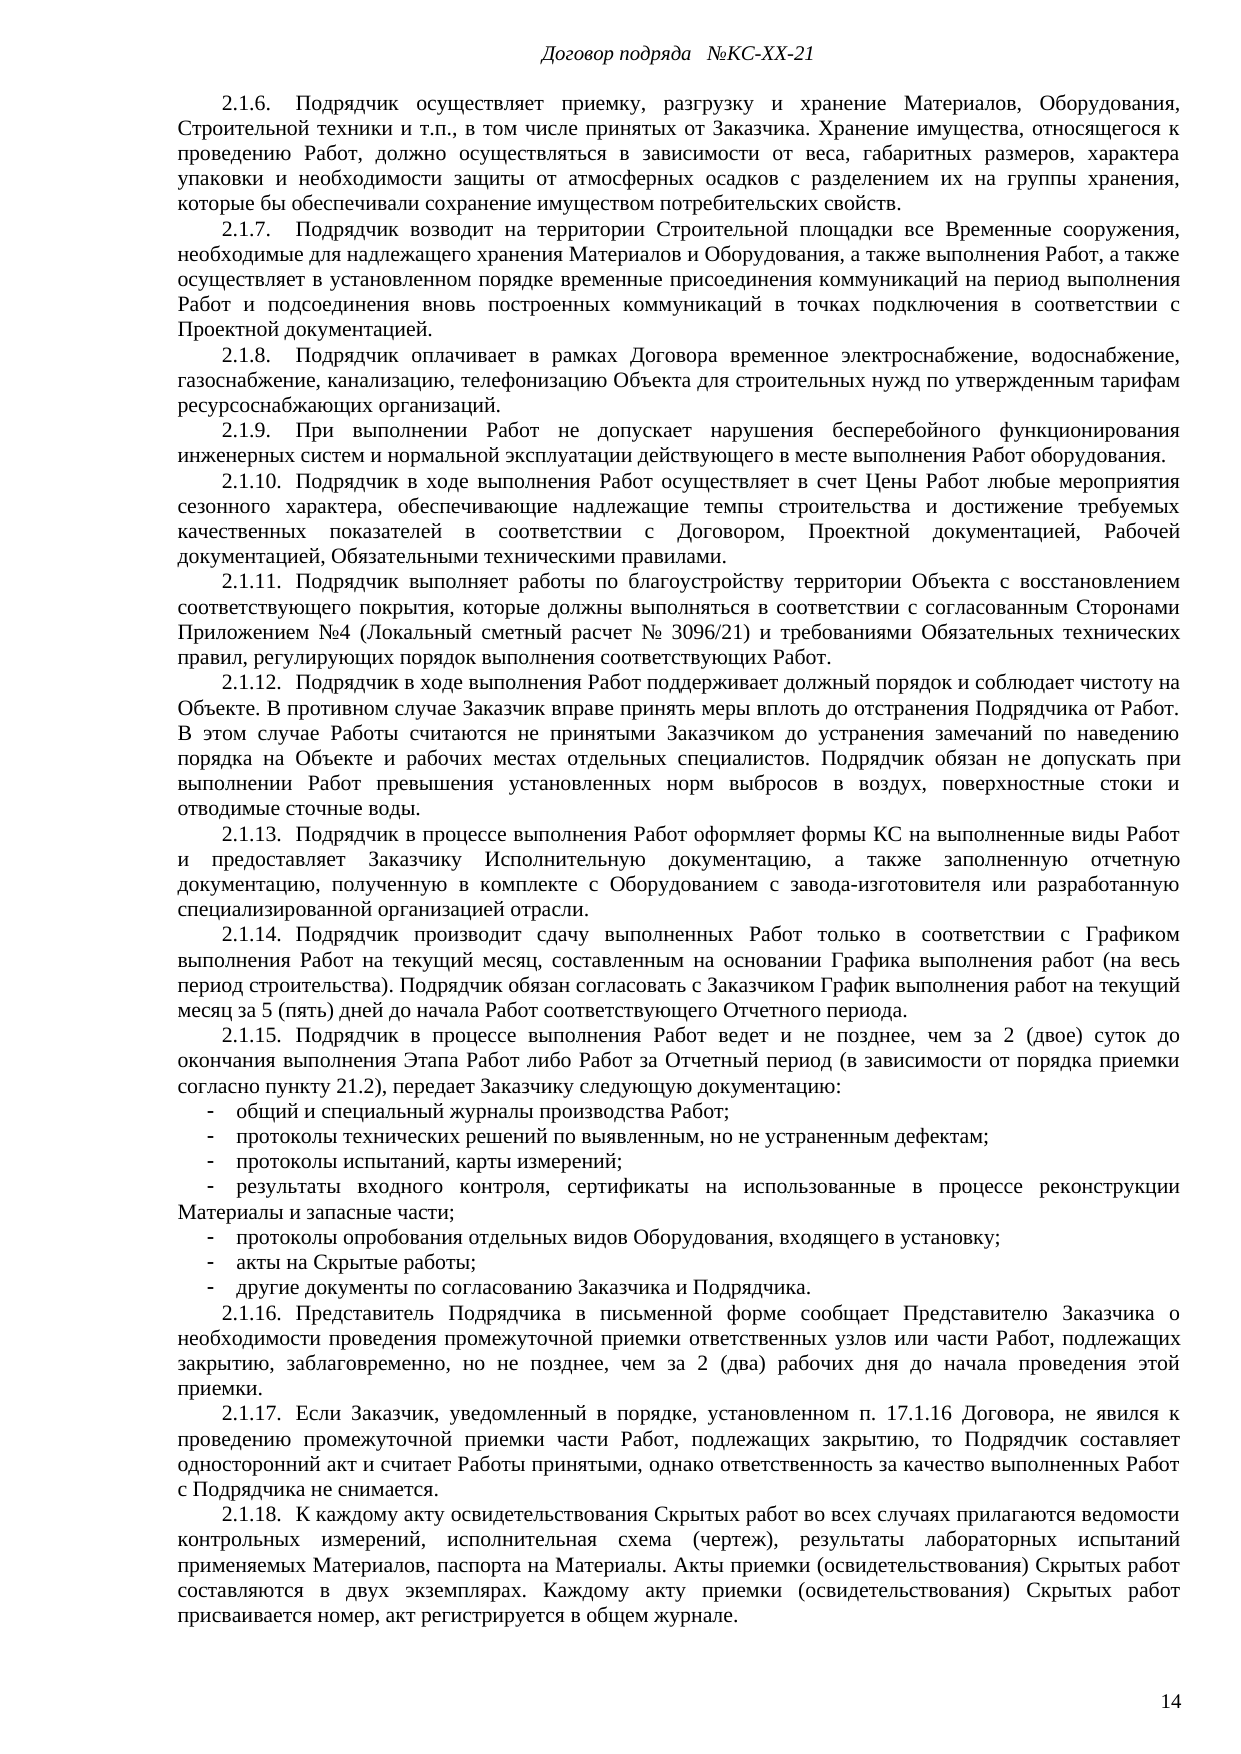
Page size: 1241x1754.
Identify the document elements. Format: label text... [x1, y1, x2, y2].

text Подрядчик выполняет работы по благоустройству территории Объекта с восстановлением соответствующего покрытия, которые должны выполняться в соответствии с согласованным Сторонами Приложением №4 (Локальный сметный расчет № 3096/21) и требованиями Обязательных технических правил, регулирующих порядок выполнения соответствующих Работ. [177, 568, 1181, 669]
text Подрядчик в ходе выполнения Работ осуществляет в счет Цены Работ любые мероприятия сезонного характера, обеспечивающие надлежащие темпы строительства и достижение требуемых качественных показателей в соответствии с Договором, Проектной документацией, Рабочей документацией, Обязательными техническими правилами. [177, 468, 1181, 568]
text Подрядчик в процессе выполнения Работ оформляет формы КС на выполненные виды Работ и предоставляет Заказчику Исполнительную документацию, а также заполненную отчетную документацию, полученную в комплекте с Оборудованием с завода-изготовителя или разработанную специализированной организацией отрасли. [177, 821, 1181, 921]
text Подрядчик оплачивает в рамках Договора временное электроснабжение, водоснабжение, газоснабжение, канализацию, телефонизацию Объекта для строительных нужд по утвержденным тарифам ресурсоснабжающих организаций. [177, 342, 1181, 417]
text протоколы технических решений по выявленным, но не устраненным дефектам; [177, 1123, 1181, 1148]
text Если Заказчик, уведомленный в порядке, установленном п. 17.1.16 Договора, не явился к проведению промежуточной приемки части Работ, подлежащих закрытию, то Подрядчик составляет односторонний акт и считает Работы принятыми, однако ответственность за качество выполненных Работ с Подрядчика не снимается. [177, 1400, 1181, 1501]
text Подрядчик в процессе выполнения Работ ведет и не позднее, чем за 2 (двое) суток до окончания выполнения Этапа Работ либо Работ за Отчетный период (в зависимости от порядка приемки согласно пункту 21.2), передает Заказчику следующую документацию: [177, 1022, 1181, 1098]
text Представитель Подрядчика в письменной форме сообщает Представителю Заказчика о необходимости проведения промежуточной приемки ответственных узлов или части Работ, подлежащих закрытию, заблаговременно, но не позднее, чем за 2 (два) рабочих дня до начала проведения этой приемки. [177, 1299, 1181, 1400]
text Подрядчик производит сдачу выполненных Работ только в соответствии с Графиком выполнения Работ на текущий месяц, составленным на основании Графика выполнения работ (на весь период строительства). Подрядчик обязан согласовать с Заказчиком График выполнения работ на текущий месяц за 5 (пять) дней до начала Работ соответствующего Отчетного периода. [177, 921, 1181, 1022]
text К каждому акту освидетельствования Скрытых работ во всех случаях прилагаются ведомости контрольных измерений, исполнительная схема (чертеж), результаты лабораторных испытаний применяемых Материалов, паспорта на Материалы. Акты приемки (освидетельствования) Скрытых работ составляются в двух экземплярах. Каждому акту приемки (освидетельствования) Скрытых работ присваивается номер, акт регистрируется в общем журнале. [177, 1501, 1181, 1627]
text протоколы испытаний, карты измерений; [177, 1148, 1181, 1173]
text результаты входного контроля, сертификаты на использованные в процессе реконструкции Материалы и запасные части; [177, 1173, 1181, 1224]
text протоколы опробования отдельных видов Оборудования, входящего в установку; [177, 1224, 1181, 1249]
text Подрядчик в ходе выполнения Работ поддерживает должный порядок и соблюдает чистоту на Объекте. В противном случае Заказчик вправе принять меры вплоть до отстранения Подрядчика от Работ. В этом случае Работы считаются не принятыми Заказчиком до устранения замечаний по наведению порядка на Объекте и рабочих местах отдельных специалистов. Подрядчик обязан не допускать при выполнении Работ превышения установленных норм выбросов в воздух, поверхностные стоки и отводимые сточные воды. [177, 669, 1181, 821]
text общий и специальный журналы производства Работ; [177, 1098, 1181, 1123]
text другие документы по согласованию Заказчика и Подрядчика. [177, 1274, 1181, 1299]
text акты на Скрытые работы; [177, 1249, 1181, 1274]
text Подрядчик осуществляет приемку, разгрузку и хранение Материалов, Оборудования, Строительной техники и т.п., в том числе принятых от Заказчика. Хранение имущества, относящегося к проведению Работ, должно осуществляться в зависимости от веса, габаритных размеров, характера упаковки и необходимости защиты от атмосферных осадков с разделением их на группы хранения, которые бы обеспечивали сохранение имуществом потребительских свойств. [177, 89, 1181, 216]
text Подрядчик возводит на территории Строительной площадки все Временные сооружения, необходимые для надлежащего хранения Материалов и Оборудования, а также выполнения Работ, а также осуществляет в установленном порядке временные присоединения коммуникаций на период выполнения Работ и подсоединения вновь построенных коммуникаций в точках подключения в соответствии с Проектной документацией. [177, 216, 1181, 342]
text При выполнении Работ не допускает нарушения бесперебойного функционирования инженерных систем и нормальной эксплуатации действующего в месте выполнения Работ оборудования. [177, 417, 1181, 468]
